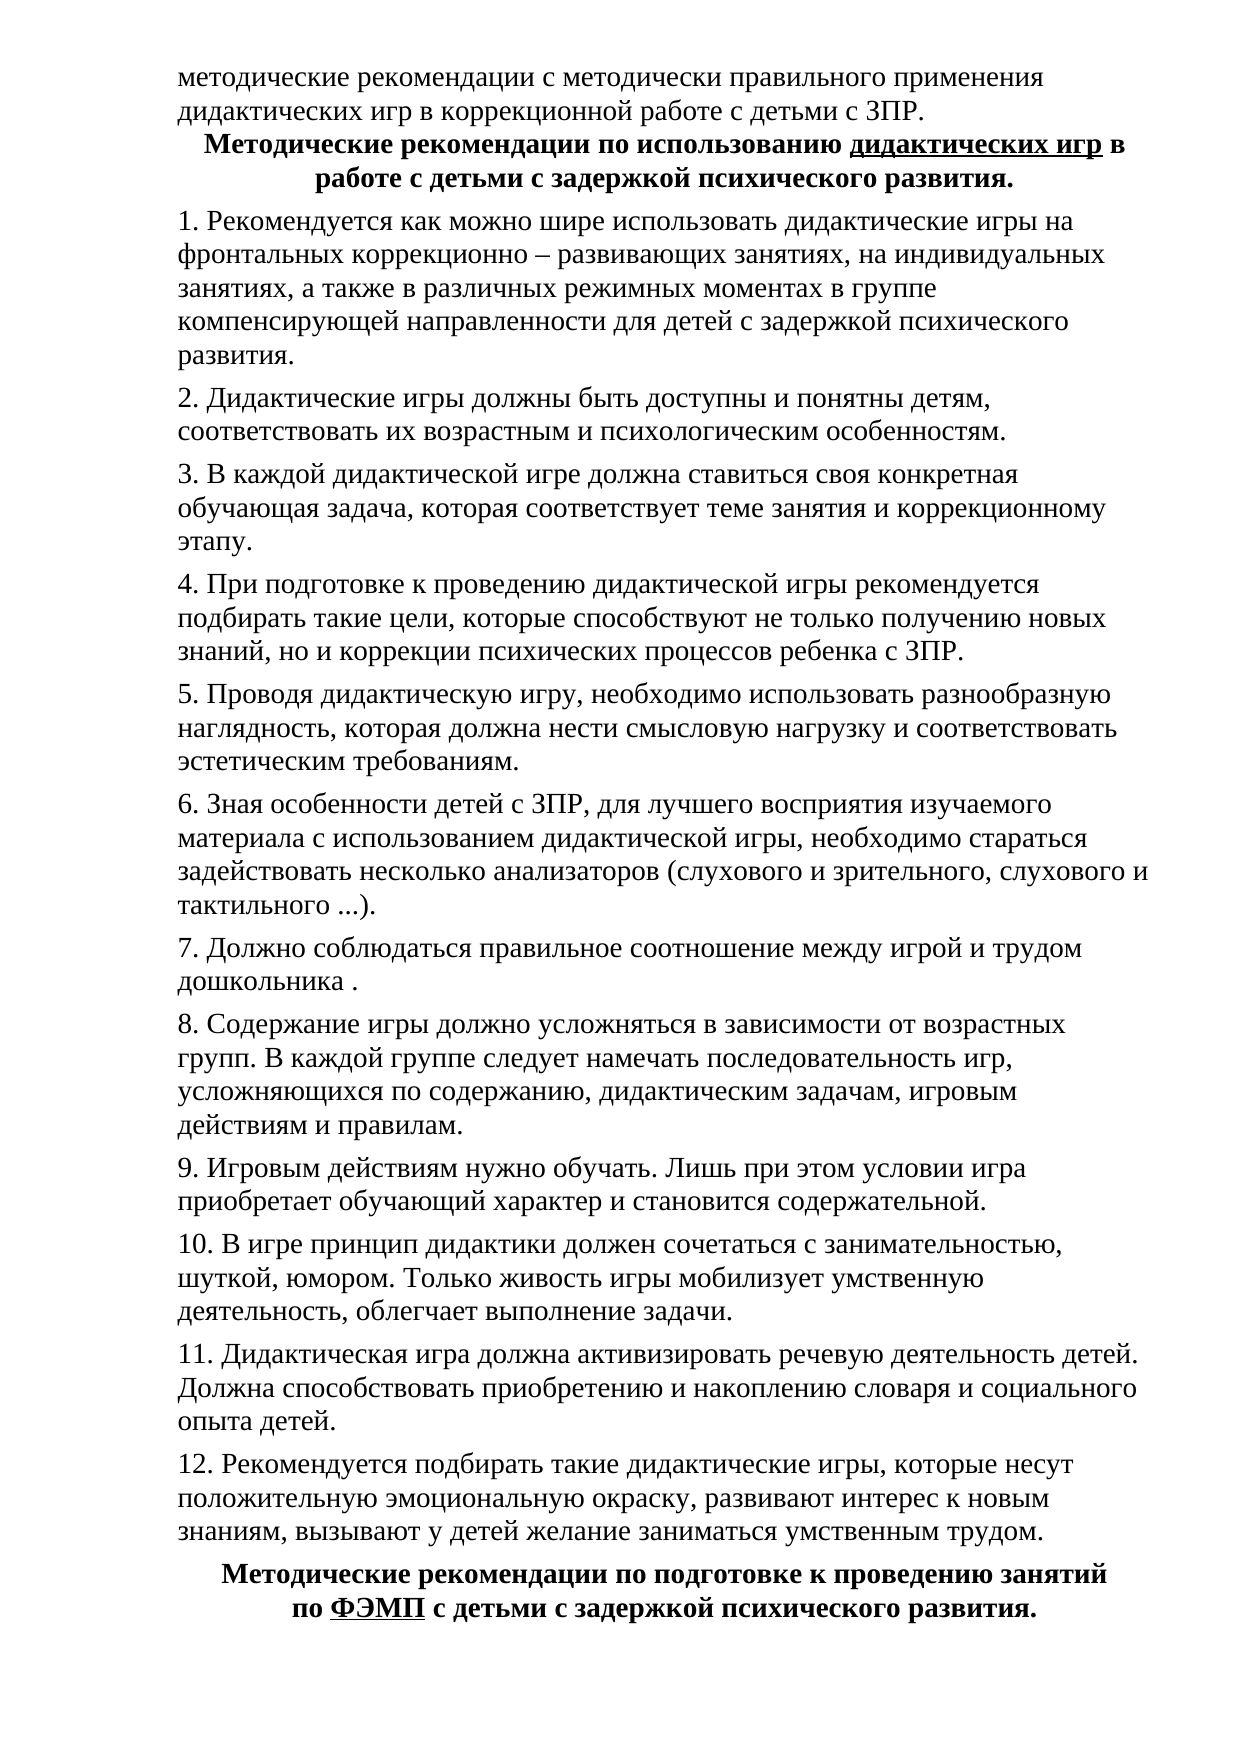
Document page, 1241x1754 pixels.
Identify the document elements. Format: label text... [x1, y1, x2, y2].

text 3. В каждой дидактической игре должна ставиться своя конкретная обучающая задача, которая соответствует теме занятия и коррекционному этапу. [177, 456, 1152, 557]
text 10. В игре принцип дидактики должен сочетаться с занимательностью, шуткой, юмором. Только живость игры мобилизует умственную деятельность, облегчает выполнение задачи. [177, 1226, 1152, 1327]
text Методические рекомендации по подготовке к проведению занятий по ФЭМП с детьми с задержкой психического развития. [177, 1556, 1152, 1623]
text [177, 59, 1152, 126]
text 1. Рекомендуется как можно шире использовать дидактические игры на фронтальных коррекционно – развивающих занятиях, на индивидуальных занятиях, а также в различных режимных моментах в группе компенсирующей направленности для детей с задержкой психического развития. [177, 203, 1152, 370]
text 2. Дидактические игры должны быть доступны и понятны детям, соответствовать их возрастным и психологическим особенностям. [177, 380, 1152, 447]
text 8. Содержание игры должно усложняться в зависимости от возрастных групп. В каждой группе следует намечать последовательность игр, усложняющихся по содержанию, дидактическим задачам, игровым действиям и правилам. [177, 1006, 1152, 1140]
text 12. Рекомендуется подбирать такие дидактические игры, которые несут положительную эмоциональную окраску, развивают интерес к новым знаниям, вызывают у детей желание заниматься умственным трудом. [177, 1446, 1152, 1547]
text Методические рекомендации по использованию дидактических игр в работе с детьми с задержкой психического развития. [177, 126, 1152, 193]
text 4. При подготовке к проведению дидактической игры рекомендуется подбирать такие цели, которые способствуют не только получению новых знаний, но и коррекции психических процессов ребенка с ЗПР. [177, 566, 1152, 667]
text 11. Дидактическая игра должна активизировать речевую деятельность детей. Должна способствовать приобретению и накоплению словаря и социального опыта детей. [177, 1336, 1152, 1437]
text 7. Должно соблюдаться правильное соотношение между игрой и трудом дошкольника . [177, 930, 1152, 997]
text 5. Проводя дидактическую игру, необходимо использовать разнообразную наглядность, которая должна нести смысловую нагрузку и соответствовать эстетическим требованиям. [177, 676, 1152, 777]
text 6. Зная особенности детей с ЗПР, для лучшего восприятия изучаемого материала с использованием дидактической игры, необходимо стараться задействовать несколько анализаторов (слухового и зрительного, слухового и тактильного ...). [177, 786, 1152, 920]
text 9. Игровым действиям нужно обучать. Лишь при этом условии игра приобретает обучающий характер и становится содержательной. [177, 1150, 1152, 1217]
